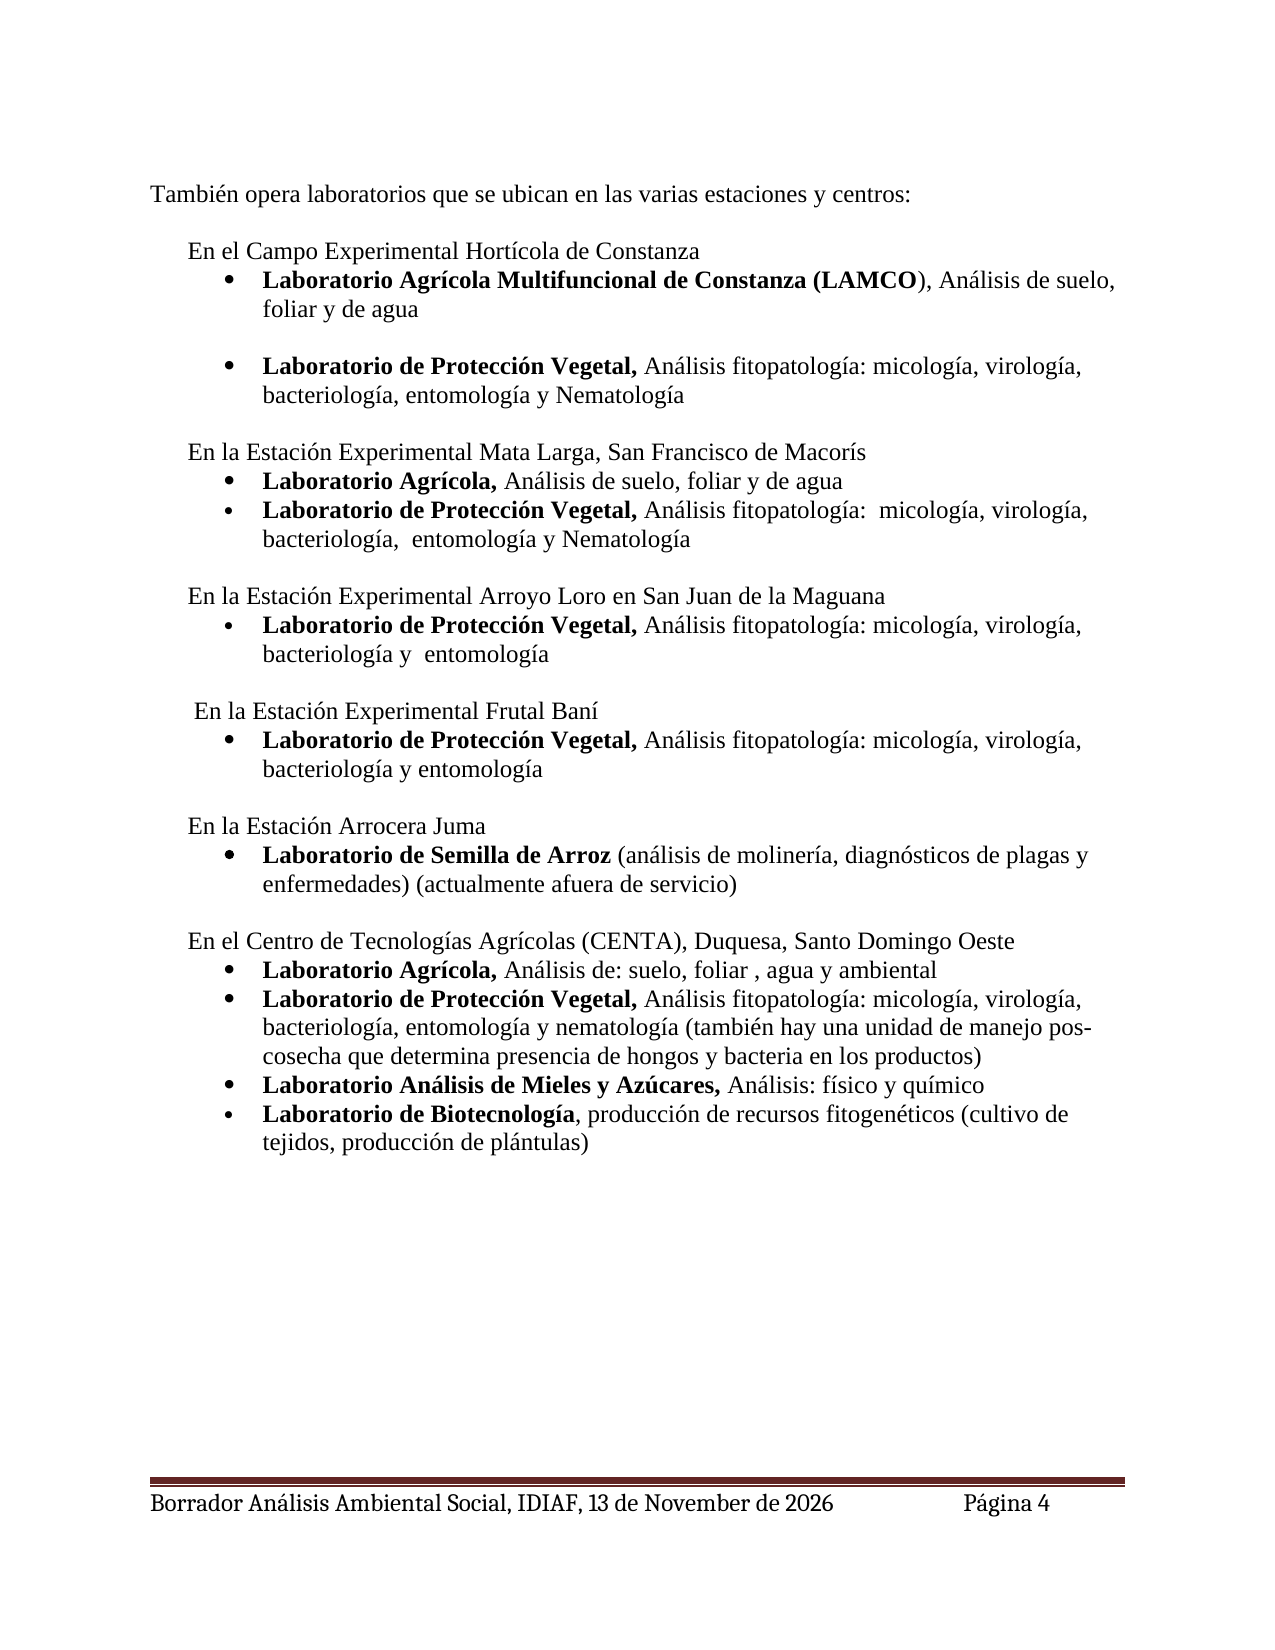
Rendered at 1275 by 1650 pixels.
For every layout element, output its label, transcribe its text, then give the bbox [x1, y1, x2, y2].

list Laboratorio de Semilla de Arroz (análisis de molinería, diagnósticos de plagas y enfermedades) (actualmente afuera de servicio) [225, 840, 1125, 897]
text En la Estación Experimental Mata Larga, San Francisco de Macorís [150, 437, 1125, 466]
text En la Estación Arrocera Juma [150, 811, 1125, 840]
list Laboratorio de Protección Vegetal, Análisis fitopatología: micología, virología, bacteriología, entomología y nematología (también hay una unidad de manejo pos-cosecha que determina presencia de hongos y bacteria en los productos) [225, 984, 1125, 1070]
text En la Estación Experimental Frutal Baní [187, 696, 1125, 725]
list Laboratorio de Protección Vegetal, Análisis fitopatología: micología, virología, bacteriología y entomología [225, 610, 1125, 667]
list Laboratorio de Protección Vegetal, Análisis fitopatología: micología, virología, bacteriología, entomología y Nematología [225, 351, 1125, 409]
list Laboratorio Agrícola, Análisis de: suelo, foliar , agua y ambiental [225, 955, 1125, 984]
text En el Campo Experimental Hortícola de Constanza [150, 236, 1125, 265]
list Laboratorio Análisis de Mieles y Azúcares, Análisis: físico y químico [225, 1070, 1125, 1099]
list Laboratorio de Protección Vegetal, Análisis fitopatología: micología, virología, bacteriología, entomología y Nematología [225, 495, 1125, 552]
list Laboratorio Agrícola, Análisis de suelo, foliar y de agua [225, 466, 1125, 495]
text También opera laboratorios que se ubican en las varias estaciones y centros: [150, 179, 1125, 207]
list Laboratorio Agrícola Multifuncional de Constanza (LAMCO), Análisis de suelo, foliar y de agua [225, 265, 1125, 322]
list Laboratorio de Protección Vegetal, Análisis fitopatología: micología, virología, bacteriología y entomología [225, 725, 1125, 782]
text En el Centro de Tecnologías Agrícolas (CENTA), Duquesa, Santo Domingo Oeste [150, 926, 1125, 955]
text En la Estación Experimental Arroyo Loro en San Juan de la Maguana [150, 581, 1125, 610]
list Laboratorio de Biotecnología, producción de recursos fitogenéticos (cultivo de tejidos, producción de plántulas) [225, 1099, 1125, 1156]
